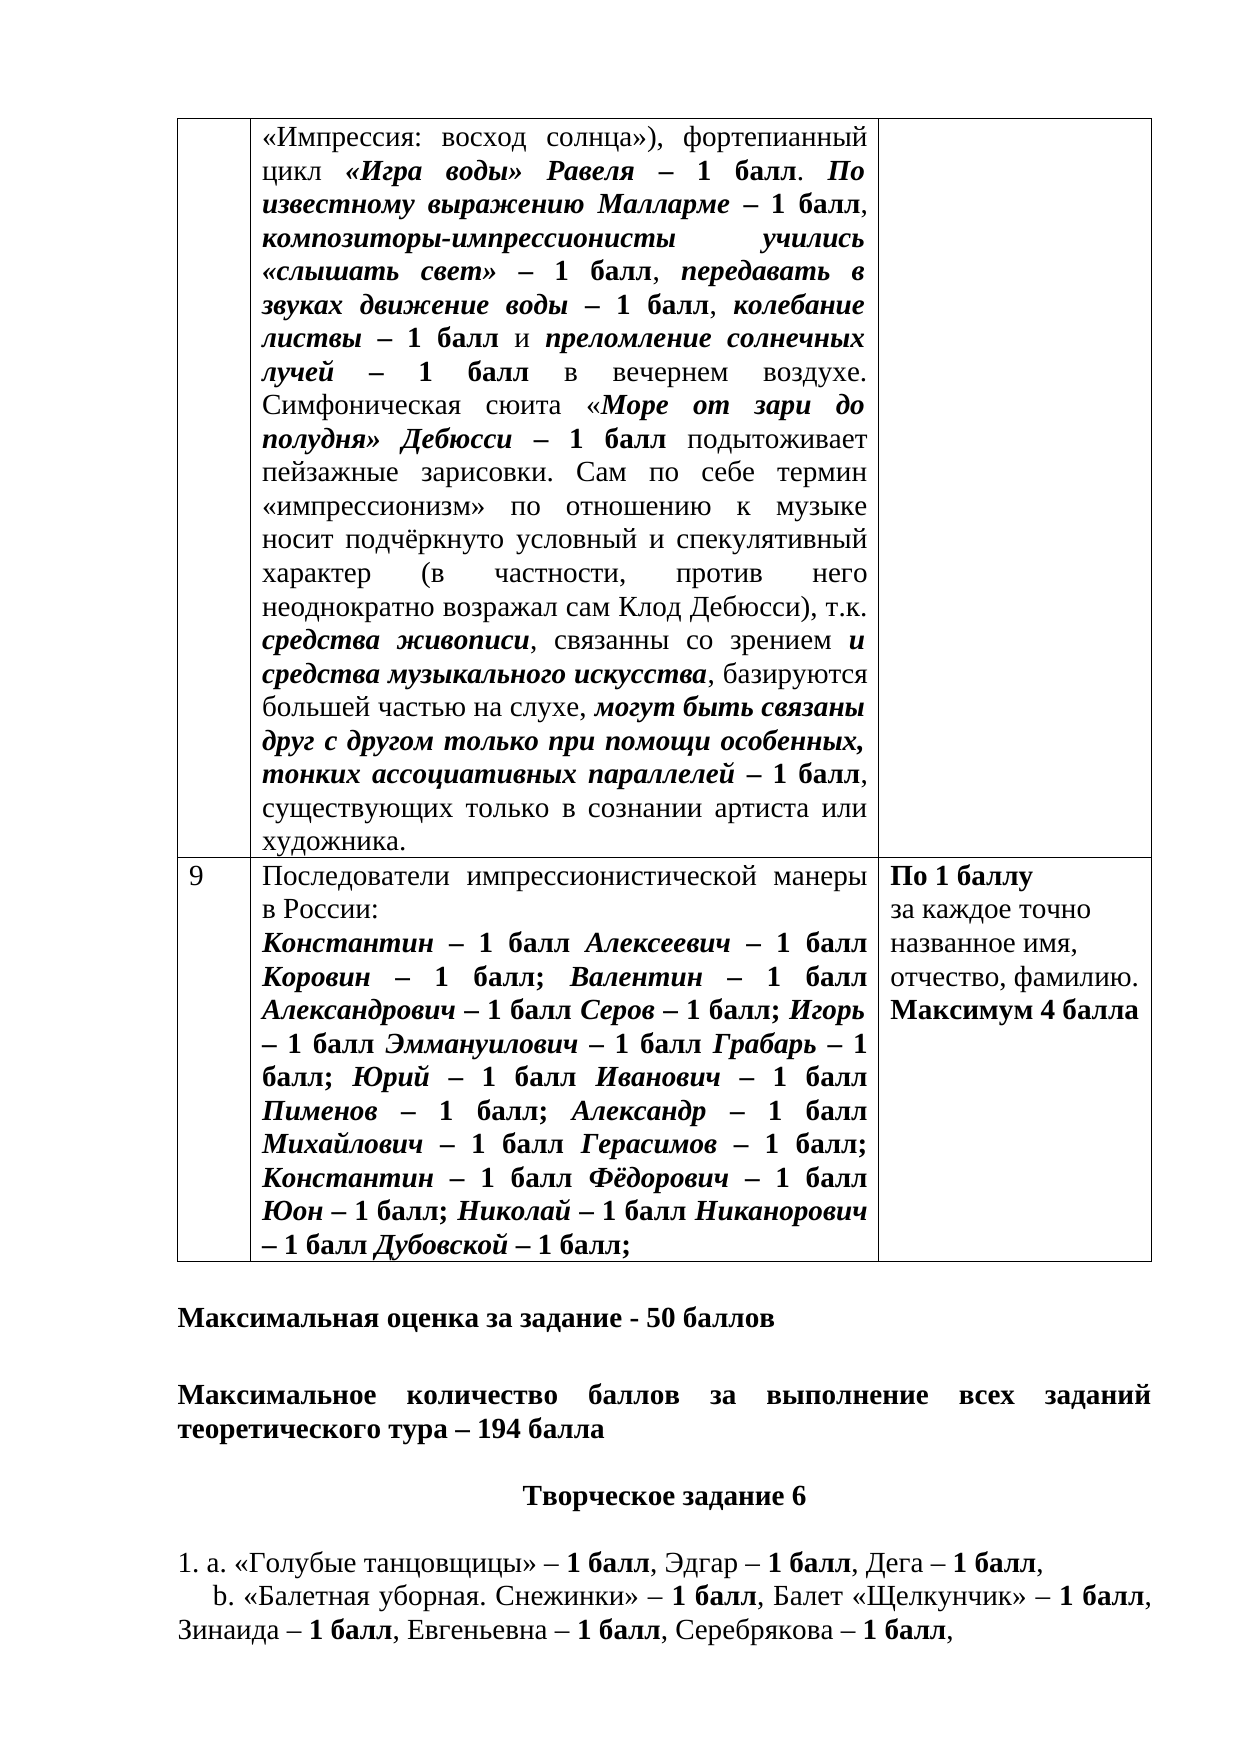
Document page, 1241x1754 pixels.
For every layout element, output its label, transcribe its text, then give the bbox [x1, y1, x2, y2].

text Творческое задание 6 [177, 1478, 1152, 1511]
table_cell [879, 119, 1151, 857]
text Максимальное количество баллов за выполнение всех заданий теоретического тура – 194 балла [177, 1377, 1152, 1444]
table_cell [251, 119, 878, 857]
table_cell По 1 баллу за каждое точно названное имя, отчество, фамилию. Максимум 4 балла [879, 858, 1151, 1261]
text 1. a. «Голубые танцовщицы» – 1 балл, Эдгар – 1 балл, Дега – 1 балл, [177, 1545, 1152, 1578]
table_cell 9 [178, 858, 250, 1261]
table_cell 8 [178, 119, 250, 857]
text b. «Балетная уборная. Снежинки» – 1 балл, Балет «Щелкунчик» – 1 балл, Зинаида – 1 балл, Евгеньевна – 1 балл, Серебрякова – 1 балл, [177, 1578, 1152, 1646]
text Максимальная оценка за задание - 50 баллов [177, 1300, 1152, 1334]
table_cell Последователи импрессионистической манеры в России: Константин – 1 балл Алексеевич – 1 балл Коровин – 1 балл; Валентин – 1 балл Александрович – 1 балл Серов – 1 балл; Игорь – 1 балл Эммануилович – 1 балл Грабарь – 1 балл; Юрий – 1 балл Иванович – 1 балл Пименов – 1 балл; Александр – 1 балл Михайлович – 1 балл Герасимов – 1 балл; Константин – 1 балл Фёдорович – 1 балл Юон – 1 балл; Николай – 1 балл Никанорович – 1 балл Дубовской – 1 балл; [251, 858, 878, 1261]
